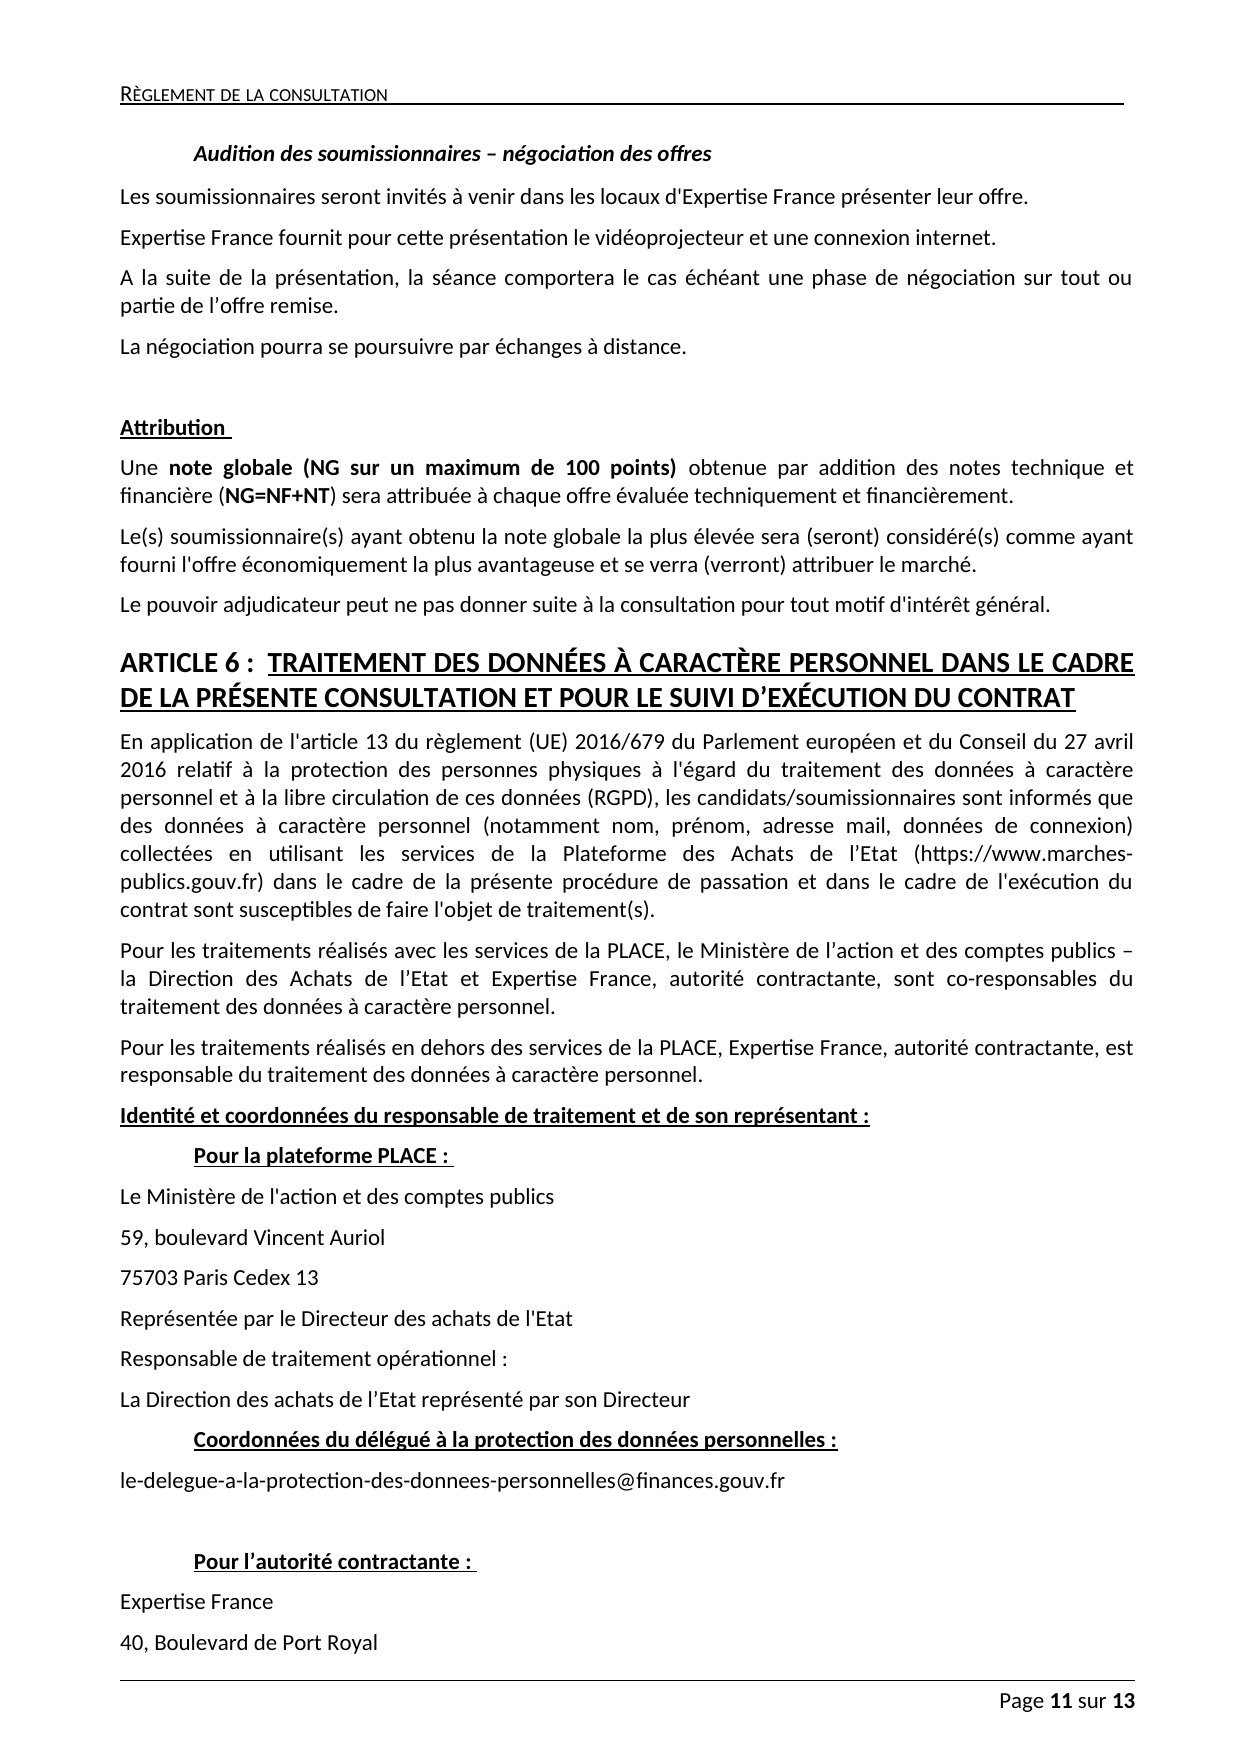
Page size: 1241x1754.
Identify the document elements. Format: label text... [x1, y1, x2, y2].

text Les soumissionnaires seront invités à venir dans les locaux d'Expertise France présenter leur offre. [120, 179, 1135, 210]
subtitle Attribution [120, 413, 1135, 441]
subtitle Pour la plateforme PLACE : [194, 1142, 1135, 1170]
text En application de l'article 13 du règlement (UE) 2016/679 du Parlement européen et du Conseil du 27 avril 2016 relatif à la protection des personnes physiques à l'égard du traitement des données à caractère personnel et à la libre circulation de ces données (RGPD), les candidats/soumissionnaires sont informés que des données à caractère personnel (notamment nom, prénom, adresse mail, données de connexion) collectées en utilisant les services de la Plateforme des Achats de l’Etat (https://www.marches-publics.gouv.fr) dans le cadre de la présente procédure de passation et dans le cadre de l'exécution du contrat sont susceptibles de faire l'objet de traitement(s). [120, 727, 1135, 923]
text Expertise France [120, 1587, 1135, 1615]
text 59, boulevard Vincent Auriol [120, 1223, 1135, 1251]
text Pour les traitements réalisés avec les services de la PLACE, le Ministère de l’action et des comptes publics – la Direction des Achats de l’Etat et Expertise France, autorité contractante, sont co-responsables du traitement des données à caractère personnel. [120, 936, 1135, 1020]
subtitle Coordonnées du délégué à la protection des données personnelles : [194, 1425, 1135, 1453]
text La négociation pourra se poursuivre par échanges à distance. [120, 332, 1135, 360]
text Pour les traitements réalisés en dehors des services de la PLACE, Expertise France, autorité contractante, est responsable du traitement des données à caractère personnel. [120, 1033, 1135, 1089]
text le-delegue-a-la-protection-des-donnees-personnelles@finances.gouv.fr [120, 1466, 1135, 1494]
subtitle Audition des soumissionnaires – négociation des offres [194, 139, 1135, 167]
text 40, Boulevard de Port Royal [120, 1628, 1135, 1656]
subtitle Pour l’autorité contractante : [194, 1547, 1135, 1575]
text Le Ministère de l'action et des comptes publics [120, 1182, 1135, 1210]
text La Direction des achats de l’Etat représenté par son Directeur [120, 1385, 1135, 1413]
text A la suite de la présentation, la séance comportera le cas échéant une phase de négociation sur tout ou partie de l’offre remise. [120, 263, 1135, 319]
text Le(s) soumissionnaire(s) ayant obtenu la note globale la plus élevée sera (seront) considéré(s) comme ayant fourni l'offre économiquement la plus avantageuse et se verra (verront) attribuer le marché. [120, 522, 1135, 578]
text Responsable de traitement opérationnel : [120, 1344, 1135, 1372]
text 75703 Paris Cedex 13 [120, 1263, 1135, 1291]
list Traitement des données à caractère personnel dans le cadre de la présente consultation et pour le suivi d’exécution du contrat [120, 644, 1135, 715]
subtitle Identité et coordonnées du responsable de traitement et de son représentant : [120, 1101, 1135, 1129]
text Le pouvoir adjudicateur peut ne pas donner suite à la consultation pour tout motif d'intérêt général. [120, 591, 1135, 619]
text Représentée par le Directeur des achats de l'Etat [120, 1304, 1135, 1332]
text Une note globale (NG sur un maximum de 100 points) obtenue par addition des notes technique et financière (NG=NF+NT) sera attribuée à chaque offre évaluée techniquement et financièrement. [120, 453, 1135, 509]
text Expertise France fournit pour cette présentation le vidéoprojecteur et une connexion internet. [120, 223, 1135, 251]
